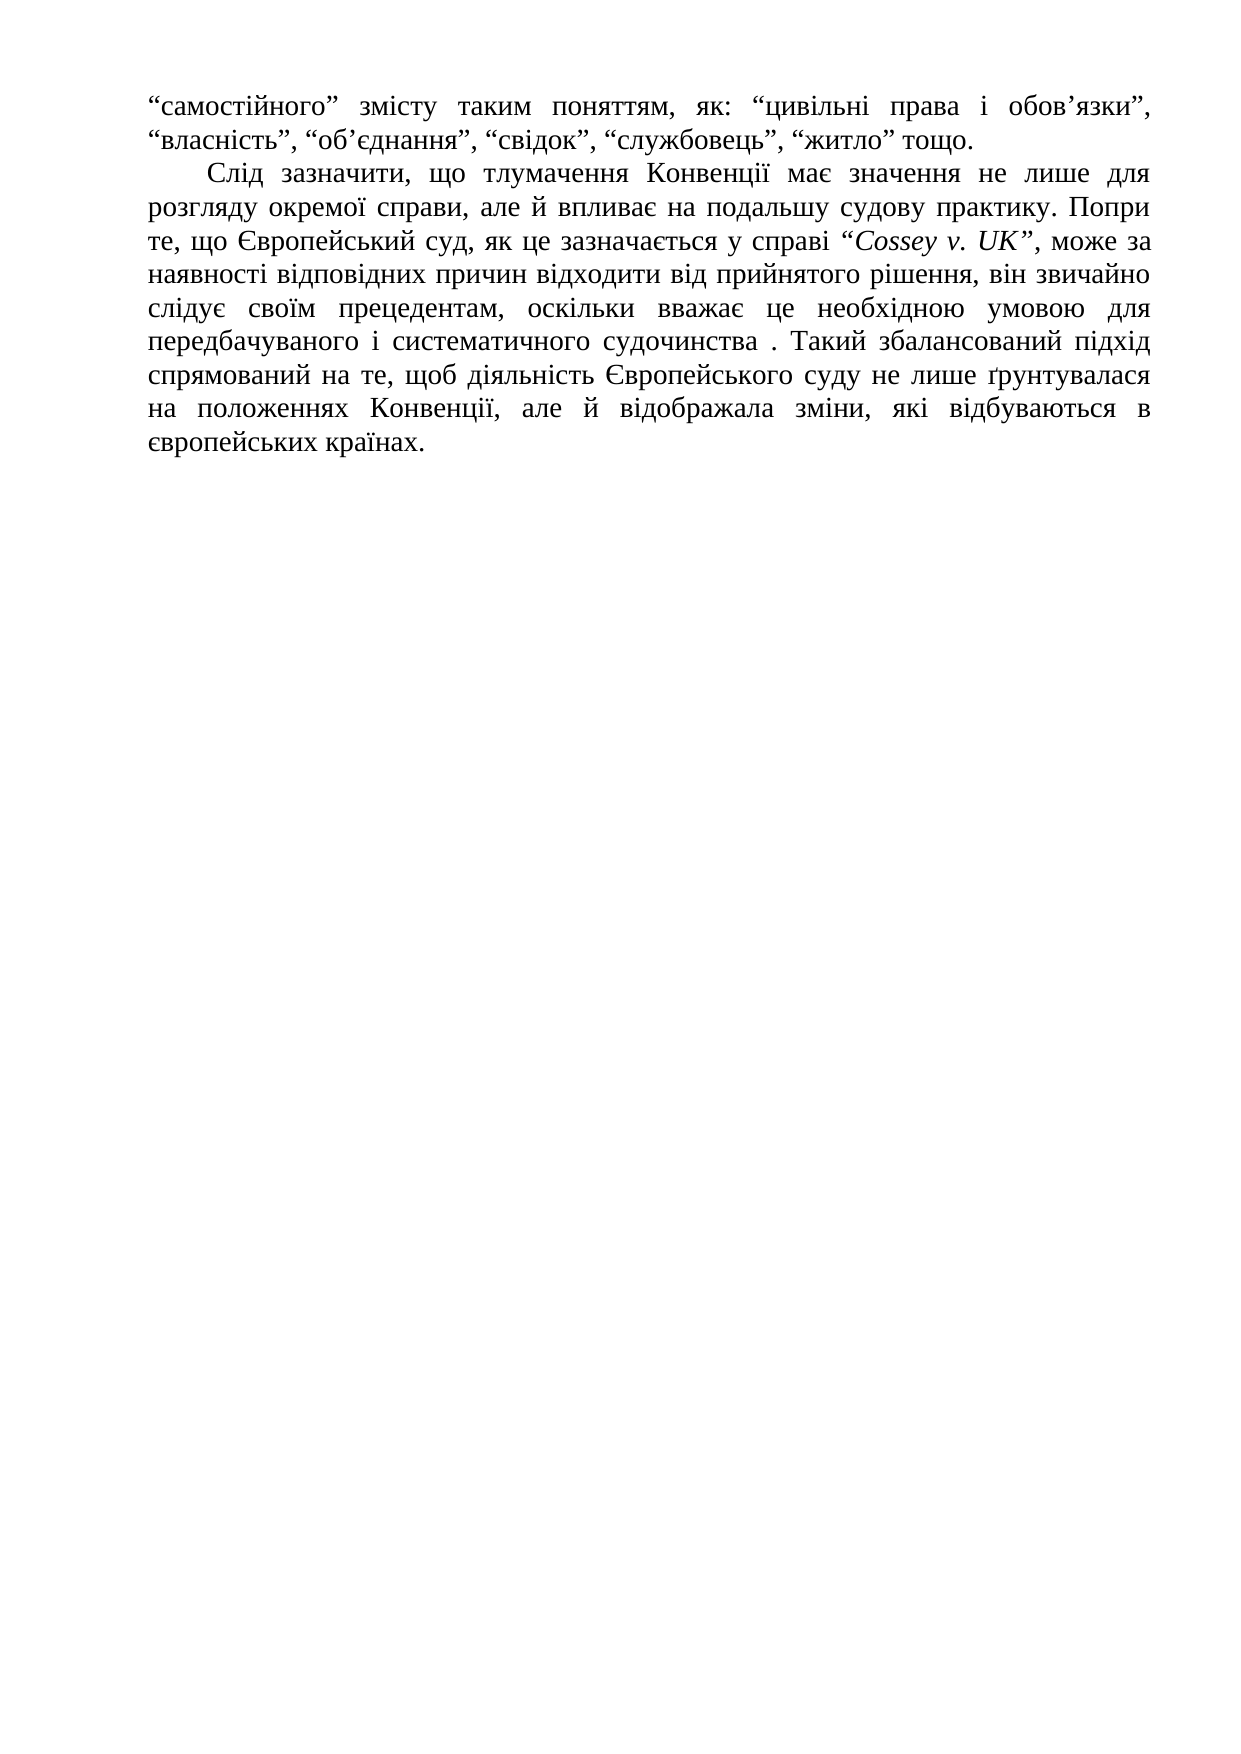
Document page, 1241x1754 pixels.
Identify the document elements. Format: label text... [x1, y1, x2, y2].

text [148, 88, 1152, 156]
text Слід зазначити, що тлумачення Конвенції має значення не лише для розгляду окремої справи, але й впливає на подальшу судову практику. Попри те, що Європейський суд, як це зазначається у справі “Cossey v. UK”, може за наявності відповідних причин відходити від прийнятого рішення, він звичайно слідує своїм прецедентам, оскільки вважає це необхідною умовою для передбачуваного і систематичного судочинства . Такий збалансований підхід спрямований на те, щоб діяльність Європейського суду не лише ґрунтувалася на положеннях Конвенції, але й відображала зміни, які відбуваються в європейських країнах. [148, 156, 1152, 457]
